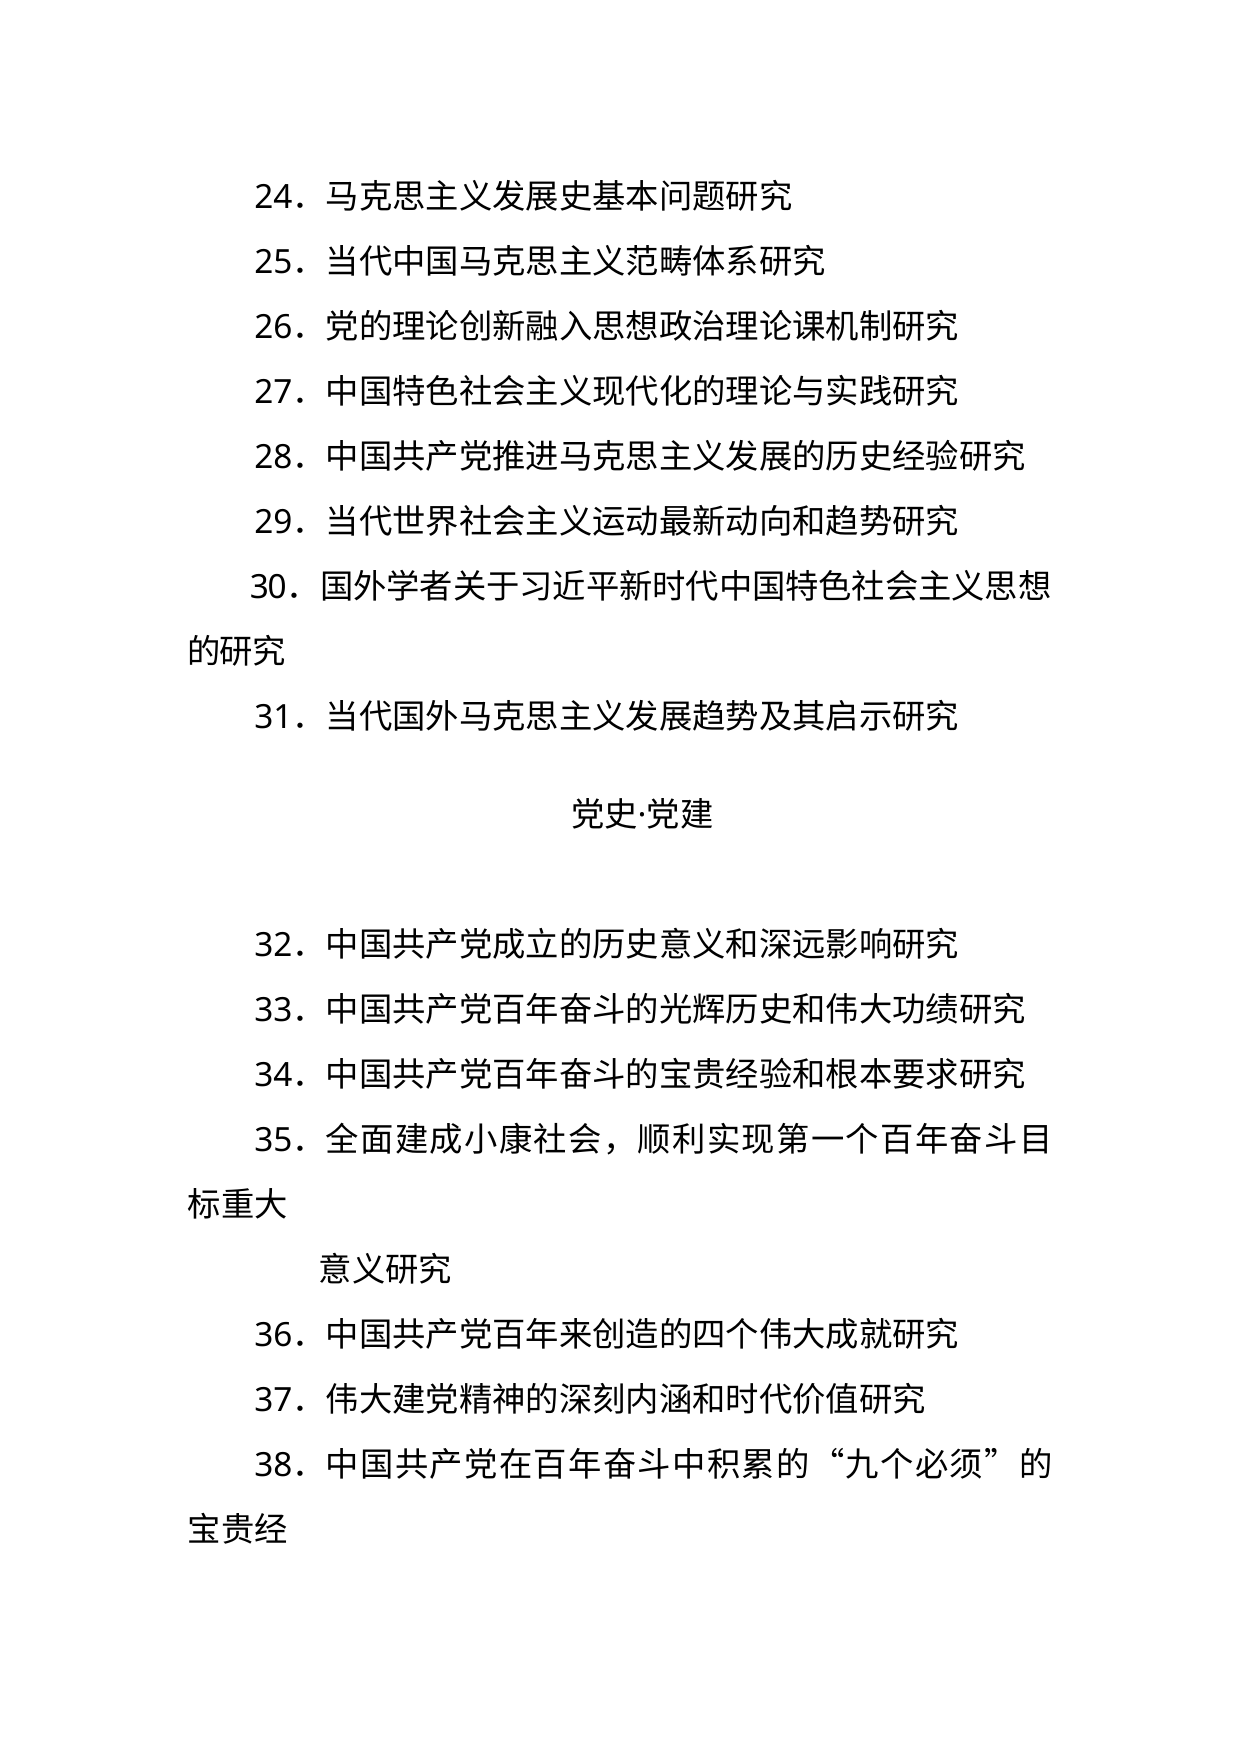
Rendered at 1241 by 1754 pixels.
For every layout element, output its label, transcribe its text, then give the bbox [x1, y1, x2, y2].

list 中国共产党百年来创造的四个伟大成就研究 [187, 1299, 1053, 1364]
list 中国共产党推进马克思主义发展的历史经验研究 [187, 422, 1053, 487]
list 伟大建党精神的深刻内涵和时代价值研究 [187, 1364, 1053, 1429]
list 国外学者关于习近平新时代中国特色社会主义思想的研究 [187, 552, 1053, 682]
list 党的理论创新融入思想政治理论课机制研究 [187, 292, 1053, 357]
list 当代世界社会主义运动最新动向和趋势研究 [187, 487, 1053, 552]
list 中国特色社会主义现代化的理论与实践研究 [187, 357, 1053, 422]
list 当代中国马克思主义范畴体系研究 [187, 227, 1053, 292]
text 党史·党建 [187, 779, 1053, 844]
list 全面建成小康社会，顺利实现第一个百年奋斗目标重大 [187, 1104, 1053, 1234]
list 当代国外马克思主义发展趋势及其启示研究 [187, 682, 1053, 747]
list 中国共产党成立的历史意义和深远影响研究 [187, 909, 1053, 974]
list 中国共产党在百年奋斗中积累的“九个必须”的宝贵经 [187, 1429, 1053, 1559]
text 意义研究 [187, 1234, 1053, 1299]
list 中国共产党百年奋斗的宝贵经验和根本要求研究 [187, 1039, 1053, 1104]
list 中国共产党百年奋斗的光辉历史和伟大功绩研究 [187, 974, 1053, 1039]
list 马克思主义发展史基本问题研究 [187, 162, 1053, 227]
